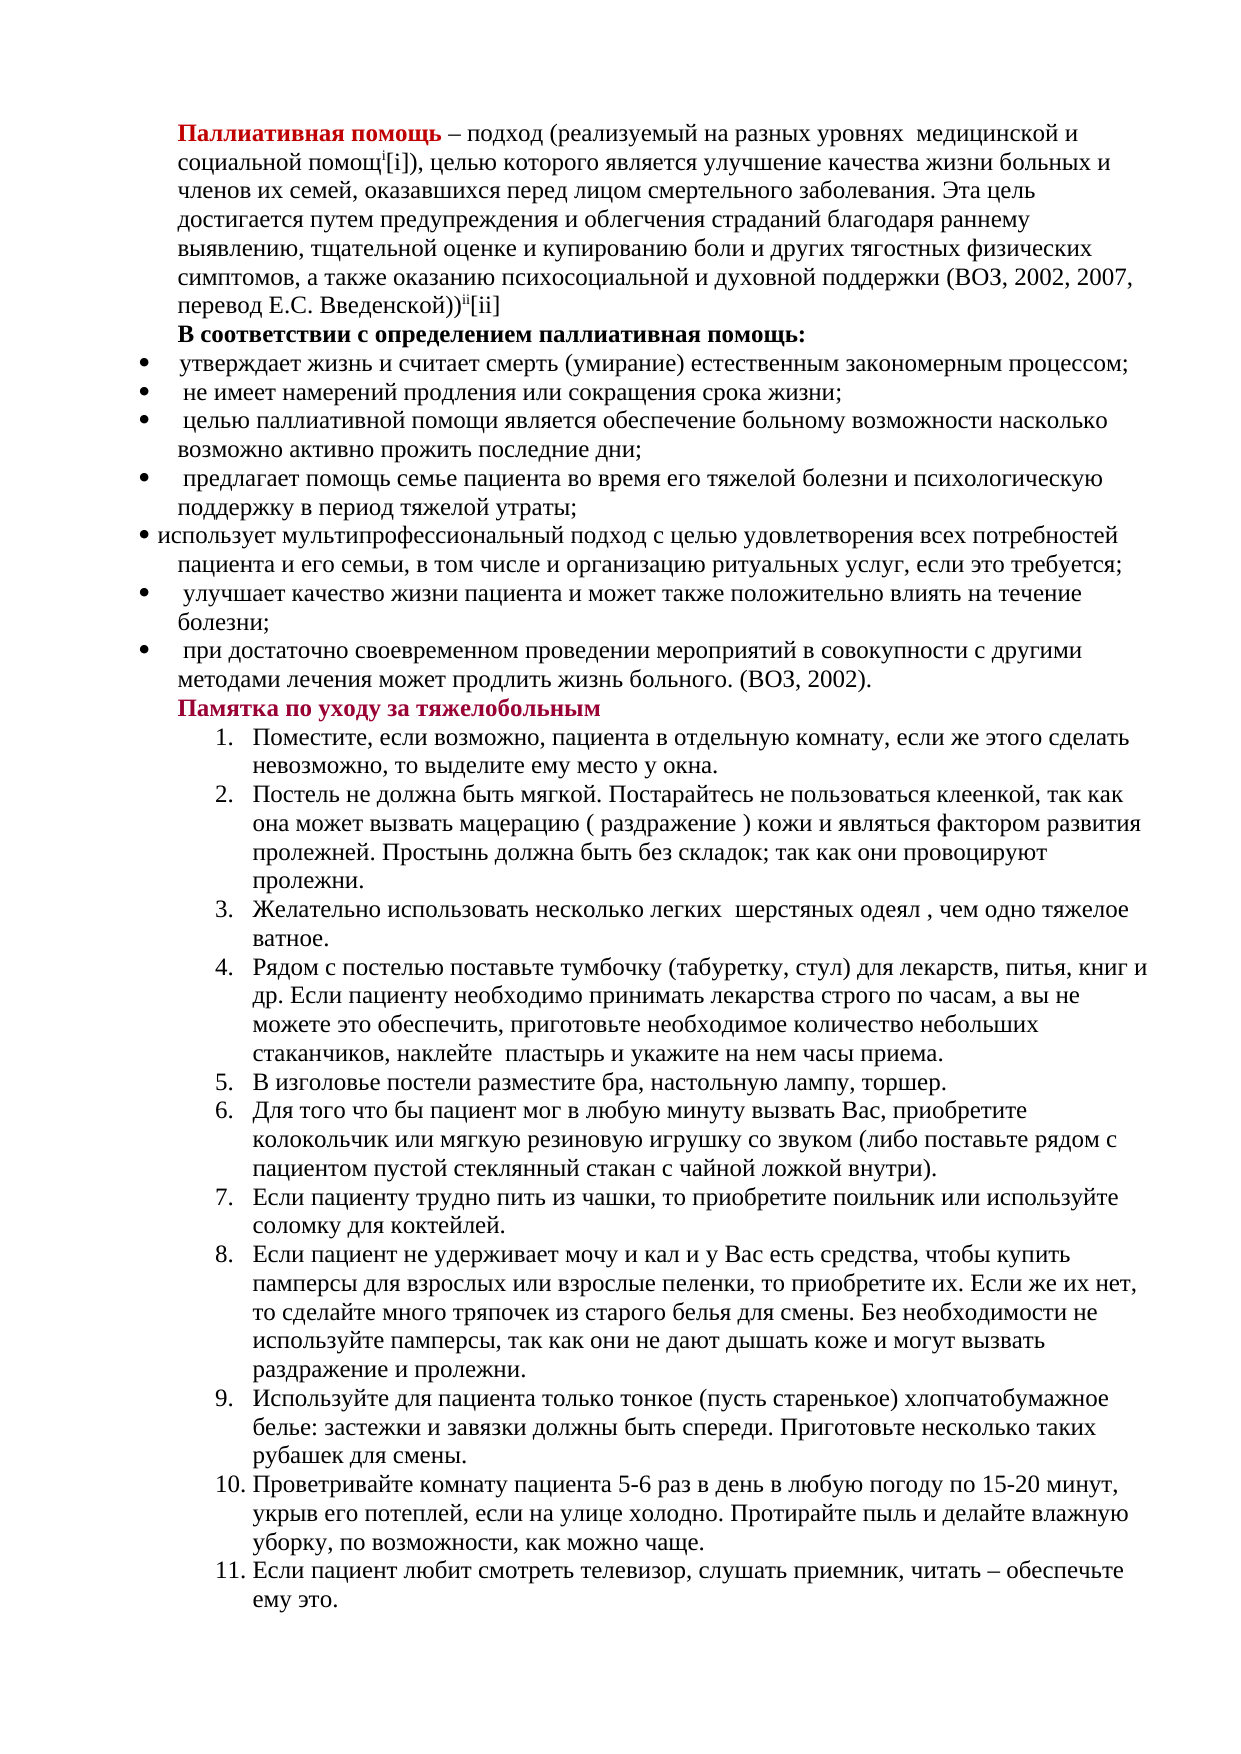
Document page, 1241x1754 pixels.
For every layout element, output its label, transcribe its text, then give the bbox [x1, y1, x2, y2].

text В соответствии с определением паллиативная помощь: [177, 319, 1152, 348]
text  не имеет намерений продления или сокращения срока жизни; [140, 377, 1152, 406]
text  целью паллиативной помощи является обеспечение больному возможности насколько возможно активно прожить последние дни; [140, 406, 1152, 463]
list Если пациент любит смотреть телевизор, слушать приемник, читать – обеспечьте ему это. [215, 1556, 1152, 1613]
text Паллиативная помощь – подход (реализуемый на разных уровнях медицинской и социальной помощ[i]), целью которого является улучшение качества жизни больных и членов их семей, оказавшихся перед лицом смертельного заболевания. Эта цель достигается путем предупреждения и облегчения страданий благодаря раннему выявлению, тщательной оценке и купированию боли и других тягостных физических симптомов, а также оказанию психосоциальной и духовной поддержки (ВОЗ, 2002, 2007, перевод Е.С. Введенской))[ii] [177, 118, 1152, 319]
text  использует мультипрофессиональный подход с целью удовлетворения всех потребностей пациента и его семьи, в том числе и организацию ритуальных услуг, если это требуется; [140, 521, 1152, 578]
list Для того что бы пациент мог в любую минуту вызвать Вас, приобретите колокольчик или мягкую резиновую игрушку со звуком (либо поставьте рядом с пациентом пустой стеклянный стакан с чайной ложкой внутри). [215, 1096, 1152, 1182]
list Если пациенту трудно пить из чашки, то приобретите поильник или используйте соломку для коктейлей. [215, 1182, 1152, 1239]
list Поместите, если возможно, пациента в отдельную комнату, если же этого сделать невозможно, то выделите ему место у окна. [215, 722, 1152, 779]
text Памятка по уходу за тяжелобольным [177, 693, 1152, 722]
list Постель не должна быть мягкой. Постарайтесь не пользоваться клеенкой, так как она может вызвать мацерацию ( раздражение ) кожи и являться фактором развития пролежней. Простынь должна быть без складок; так как они провоцируют пролежни. [215, 779, 1152, 894]
text  улучшает качество жизни пациента и может также положительно влиять на течение болезни; [140, 578, 1152, 636]
list Проветривайте комнату пациента 5-6 раз в день в любую погоду по 15-20 минут, укрыв его потеплей, если на улице холодно. Протирайте пыль и делайте влажную уборку, по возможности, как можно чаще. [215, 1469, 1152, 1556]
list В изголовье постели разместите бра, настольную лампу, торшер. [215, 1067, 1152, 1096]
list Если пациент не удерживает мочу и кал и у Вас есть средства, чтобы купить памперсы для взрослых или взрослые пеленки, то приобретите их. Если же их нет, то сделайте много тряпочек из старого белья для смены. Без необходимости не используйте памперсы, так как они не дают дышать коже и могут вызвать раздражение и пролежни. [215, 1239, 1152, 1383]
text  при достаточно своевременном проведении мероприятий в совокупности с другими методами лечения может продлить жизнь больного. (ВОЗ, 2002). [140, 636, 1152, 693]
list Используйте для пациента только тонкое (пусть старенькое) хлопчатобумажное белье: застежки и завязки должны быть спереди. Приготовьте несколько таких рубашек для смены. [215, 1383, 1152, 1469]
text  утверждает жизнь и считает смерть (умирание) естественным закономерным процессом; [140, 348, 1152, 377]
text  предлагает помощь семье пациента во время его тяжелой болезни и психологическую поддержку в период тяжелой утраты; [140, 463, 1152, 521]
list Желательно использовать несколько легких шерстяных одеял , чем одно тяжелое ватное. [215, 894, 1152, 952]
list Рядом с постелью поставьте тумбочку (табуретку, стул) для лекарств, питья, книг и др. Если пациенту необходимо принимать лекарства строго по часам, а вы не можете это обеспечить, приготовьте необходимое количество небольших стаканчиков, наклейте пластырь и укажите на нем часы приема. [215, 952, 1152, 1067]
